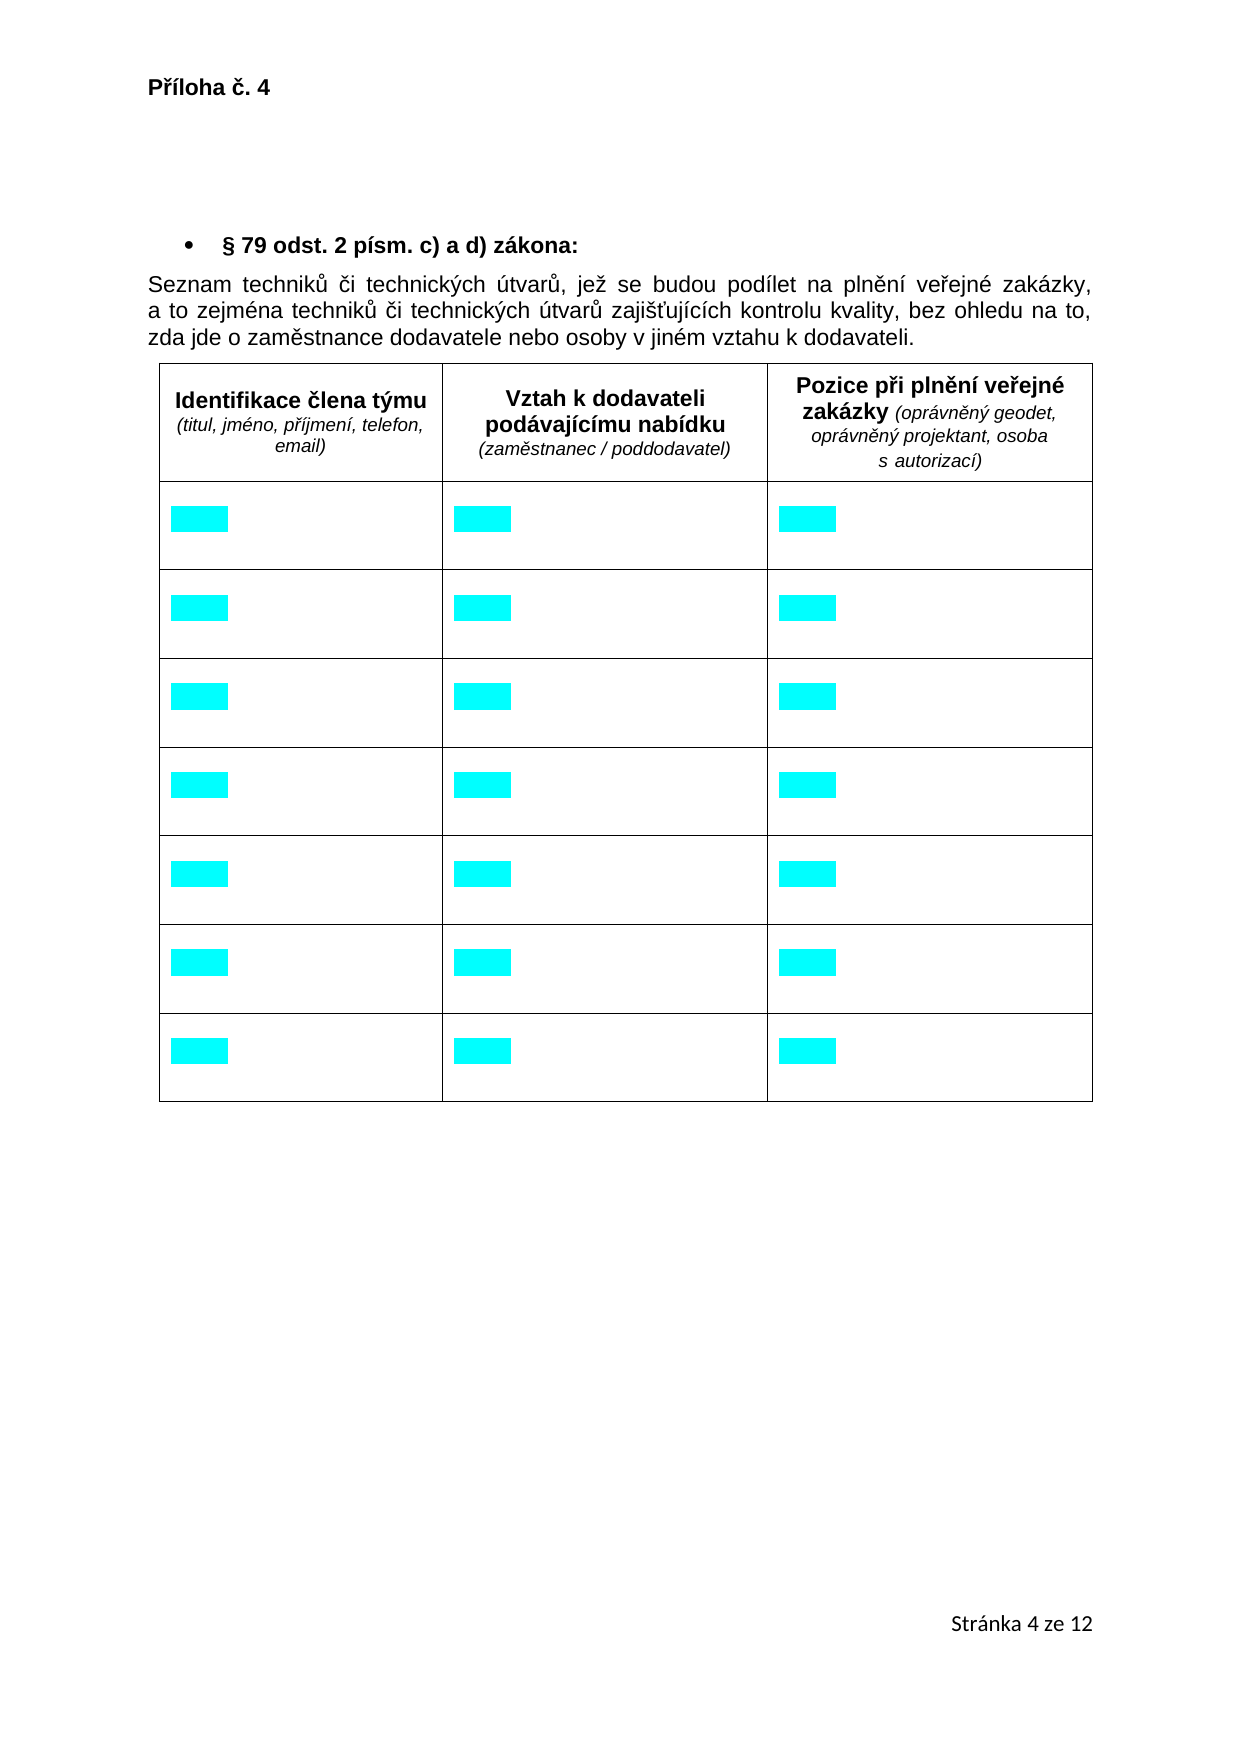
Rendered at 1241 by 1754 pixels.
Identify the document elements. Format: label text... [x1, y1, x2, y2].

table_cell [160, 570, 442, 658]
table_cell [443, 748, 767, 835]
table_cell [160, 659, 442, 747]
table_header Vztah k dodavateli podávajícímu nabídku (zaměstnanec / poddodavatel) [443, 364, 767, 481]
table_header Pozice při plnění veřejné zakázky (oprávněný geodet, oprávněný projektant, osoba s autorizací) [768, 364, 1092, 481]
table_cell [443, 659, 767, 747]
text § 79 odst. 2 písm. c) a d) zákona: [185, 232, 1093, 258]
table_cell [443, 482, 767, 569]
table_cell [768, 659, 1092, 747]
table_cell [160, 925, 442, 1012]
table_cell [443, 925, 767, 1012]
table_cell [160, 836, 442, 924]
table_cell [160, 1014, 442, 1101]
table_cell [443, 836, 767, 924]
table_cell [768, 570, 1092, 658]
table_cell [160, 748, 442, 835]
table_cell [768, 836, 1092, 924]
table_header Identifikace člena týmu (titul, jméno, příjmení, telefon, email) [160, 364, 442, 481]
table_cell [160, 482, 442, 569]
table_cell [443, 570, 767, 658]
table_cell [768, 925, 1092, 1012]
table_cell [768, 748, 1092, 835]
text Seznam techniků či technických útvarů, jež se budou podílet na plnění veřejné zakázky, a to zejména techniků či technických útvarů zajišťujících kontrolu kvality, bez ohledu na to, zda jde o zaměstnance dodavatele nebo osoby v jiném vztahu k dodavateli. [148, 271, 1093, 350]
table_cell [768, 482, 1092, 569]
table_cell [768, 1014, 1092, 1101]
table_cell [443, 1014, 767, 1101]
